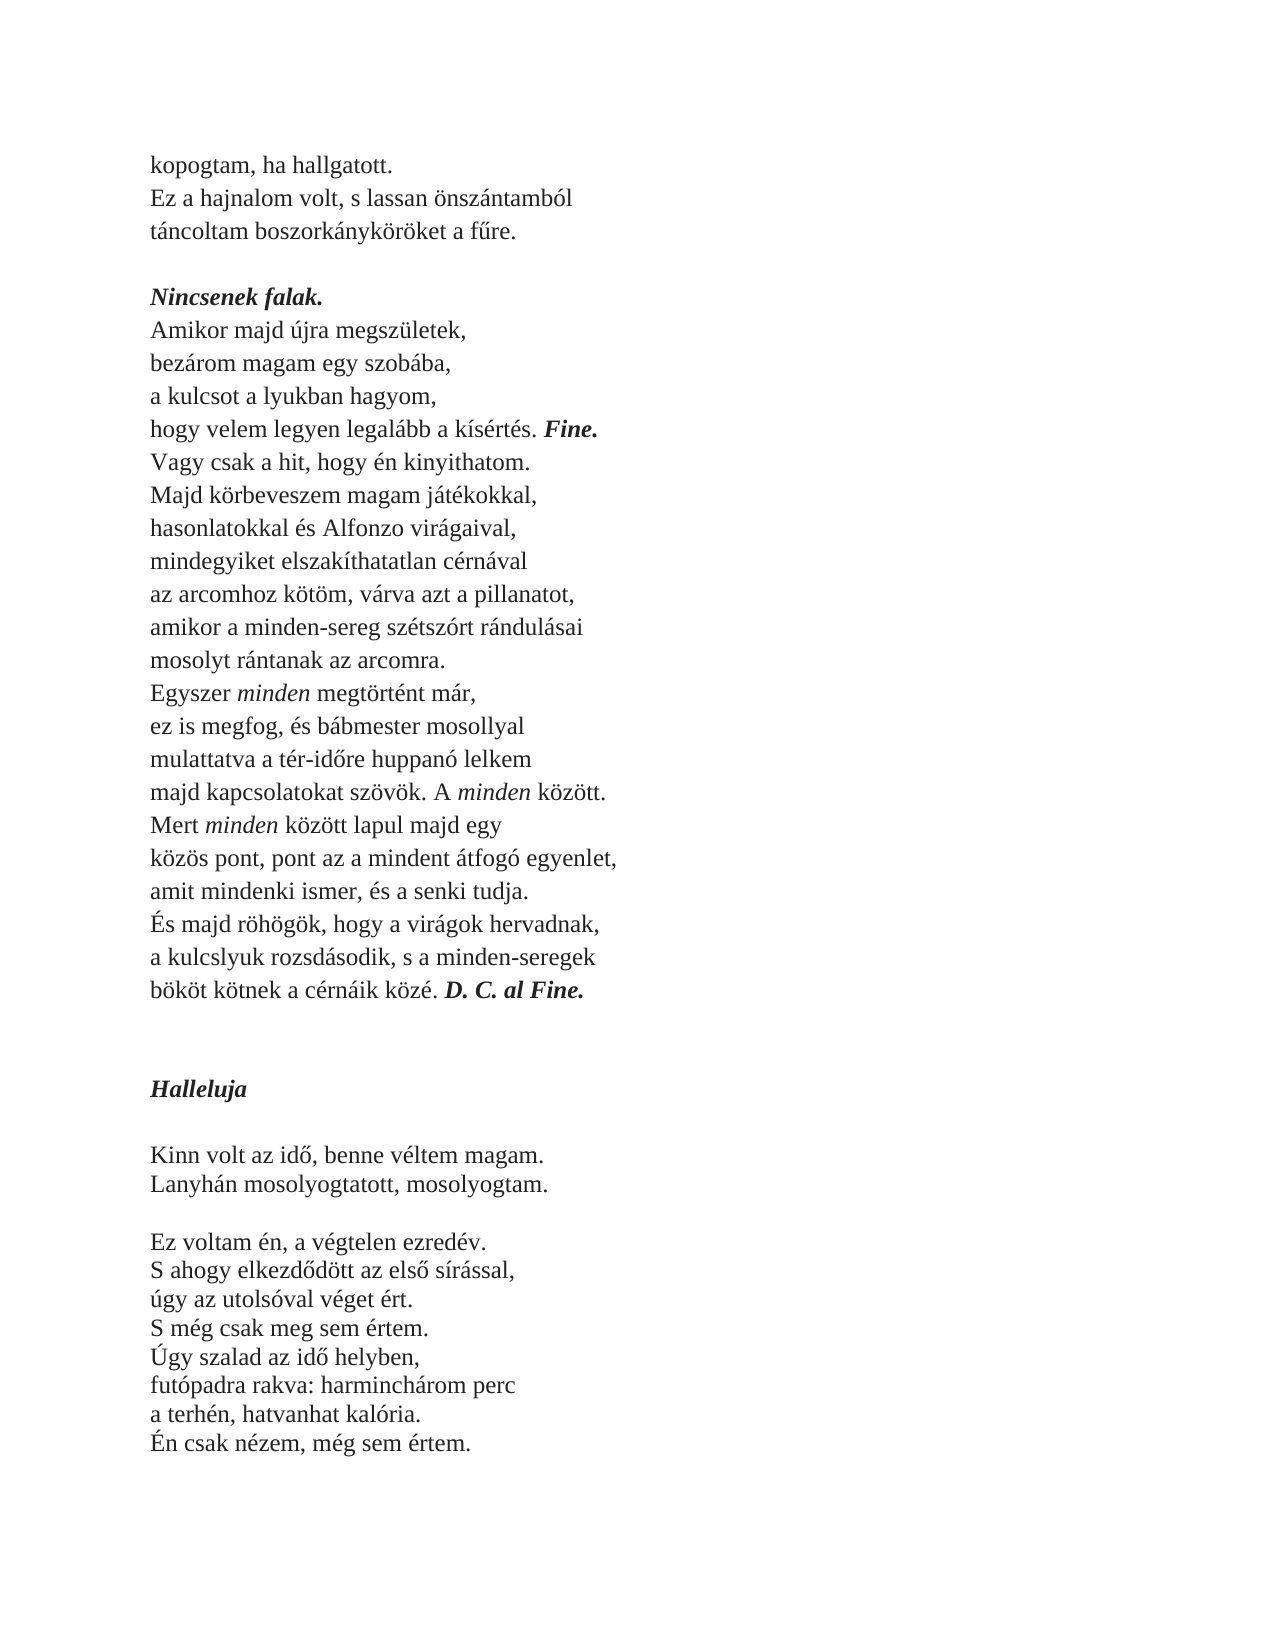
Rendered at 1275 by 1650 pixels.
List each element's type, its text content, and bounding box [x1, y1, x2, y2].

text Lanyhán mosolyogtatott, mosolyogtam. [150, 1169, 1125, 1198]
text Nincsenek falak. Amikor majd újra megszületek, bezárom magam egy szobába, a kulcsot a lyukban hagyom, hogy velem legyen legalább a kísértés. Fine. Vagy csak a hit, hogy én kinyithatom. Majd körbeveszem magam játékokkal, hasonlatokkal és Alfonzo virágaival, mindegyiket elszakíthatatlan cérnával az arcomhoz kötöm, várva azt a pillanatot, amikor a minden-sereg szétszórt rándulásai mosolyt rántanak az arcomra. Egyszer minden megtörtént már, ez is megfog, és bábmester mosollyal mulattatva a tér-időre huppanó lelkem majd kapcsolatokat szövök. A minden között. Mert minden között lapul majd egy közös pont, pont az a mindent átfogó egyenlet, amit mindenki ismer, és a senki tudja. És majd röhögök, hogy a virágok hervadnak, a kulcslyuk rozsdásodik, s a minden-seregek bököt kötnek a cérnáik közé. D. C. al Fine. [150, 282, 1125, 1004]
text úgy az utolsóval véget ért. [150, 1284, 1125, 1313]
text S ahogy elkezdődött az első sírással, [150, 1256, 1125, 1284]
text Úgy szalad az idő helyben, [150, 1342, 1125, 1371]
text Kinn volt az idő, benne véltem magam. [150, 1141, 1125, 1169]
text Ez voltam én, a végtelen ezredév. [150, 1227, 1125, 1256]
text Én csak nézem, még sem értem. [150, 1428, 1125, 1457]
text a terhén, hatvanhat kalória. [150, 1399, 1125, 1428]
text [150, 150, 1125, 245]
text S még csak meg sem értem. [150, 1313, 1125, 1342]
text Halleluja [150, 1074, 1125, 1103]
text futópadra rakva: harminchárom perc [150, 1371, 1125, 1399]
